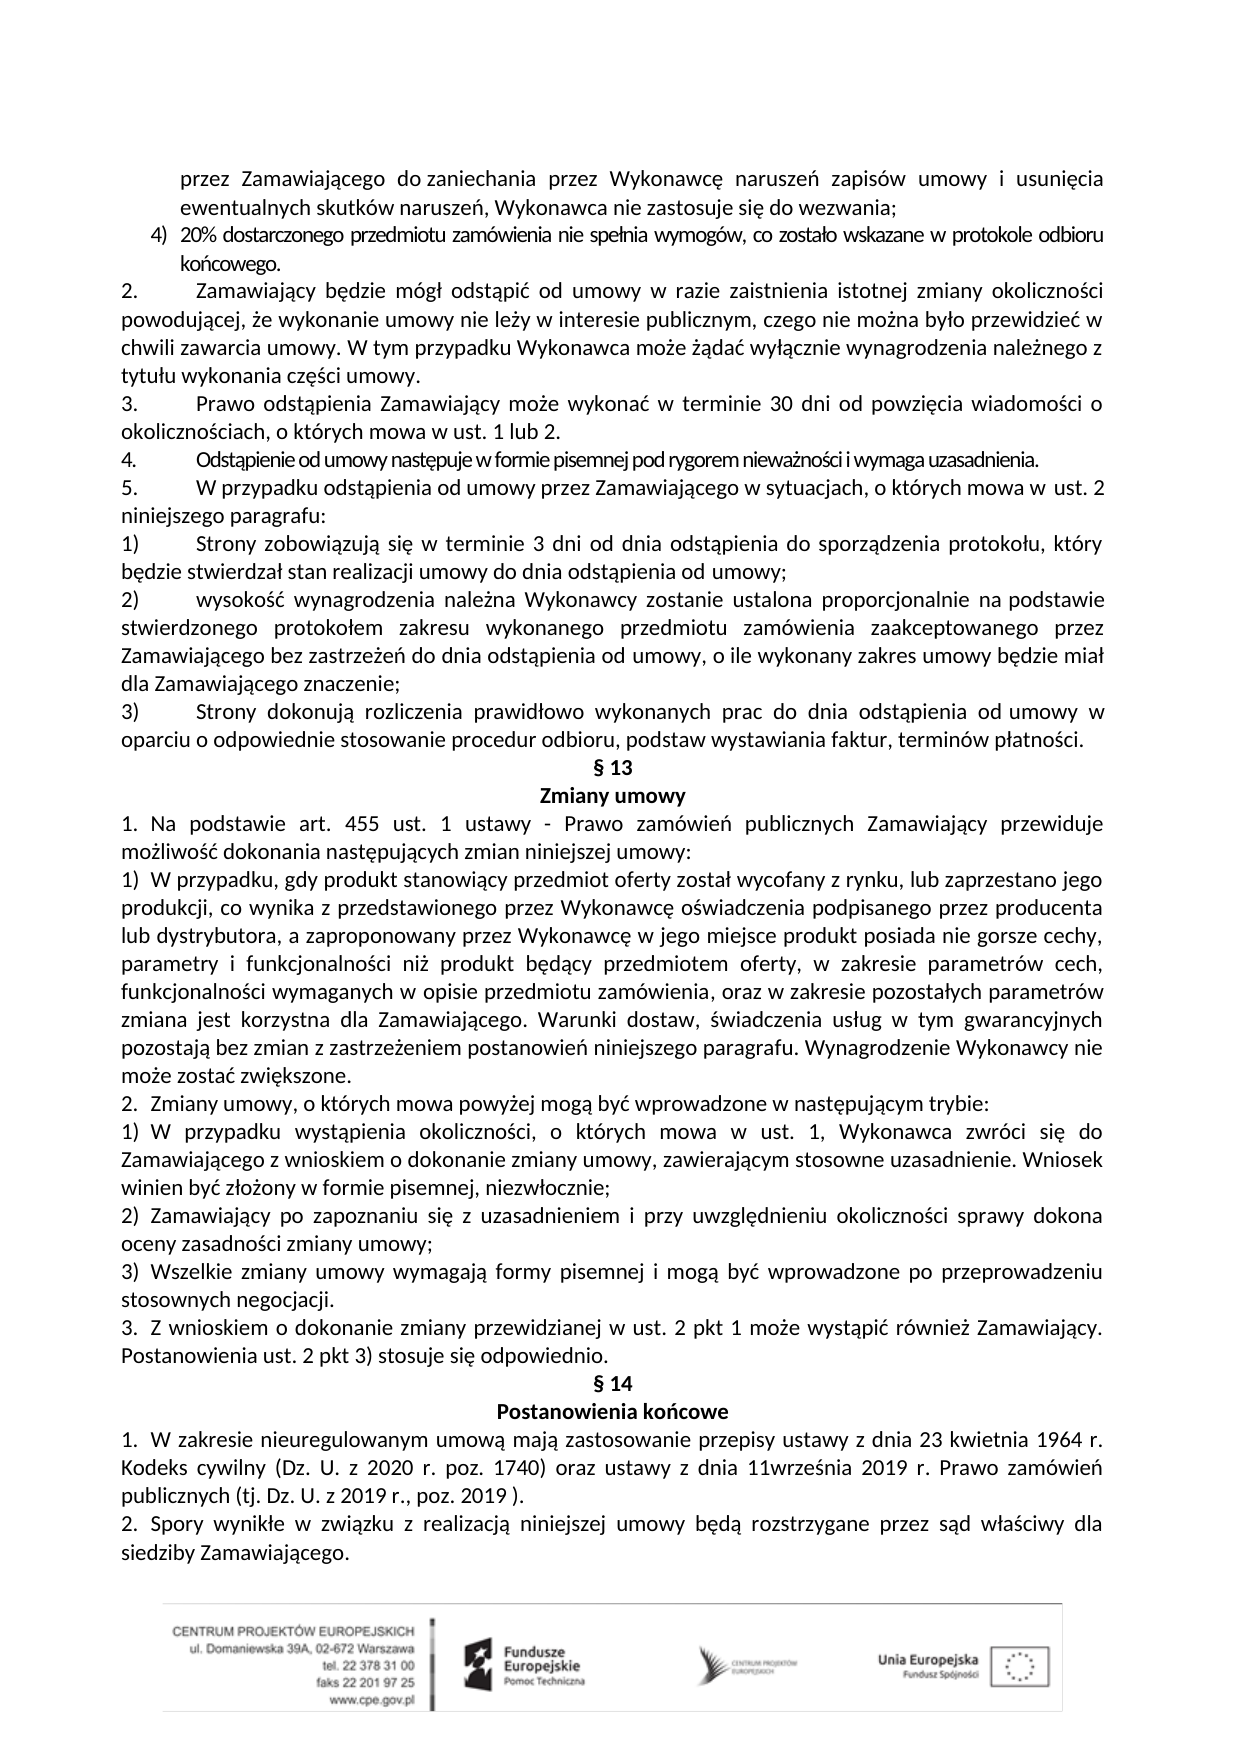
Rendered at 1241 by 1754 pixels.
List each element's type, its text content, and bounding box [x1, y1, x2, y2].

list Wszelkie zmiany umowy wymagają formy pisemnej i mogą być wprowadzone po przeprowadzeniu stosownych negocjacji. [121, 1257, 1105, 1313]
list Strony zobowiązują się w terminie 3 dni od dnia odstąpienia do sporządzenia protokołu, który będzie stwierdzał stan realizacji umowy do dnia odstąpienia od umowy; [121, 529, 1105, 585]
list W zakresie nieuregulowanym umową mają zastosowanie przepisy ustawy z dnia 23 kwietnia 1964 r. Kodeks cywilny (Dz. U. z 2020 r. poz. 1740) oraz ustawy z dnia 11września 2019 r. Prawo zamówień publicznych (tj. Dz. U. z 2019 r., poz. 2019 ). [121, 1426, 1105, 1509]
list Zmiany umowy, o których mowa powyżej mogą być wprowadzone w następującym trybie: [121, 1089, 1105, 1117]
list Prawo odstąpienia Zamawiający może wykonać w terminie 30 dni od powzięcia wiadomości o okolicznościach, o których mowa w ust. 1 lub 2. [121, 389, 1105, 445]
list W przypadku odstąpienia od umowy przez Zamawiającego w sytuacjach, o których mowa w ust. 2 niniejszego paragrafu: [121, 473, 1105, 529]
list Strony dokonują rozliczenia prawidłowo wykonanych prac do dnia odstąpienia od umowy w oparciu o odpowiednie stosowanie procedur odbioru, podstaw wystawiania faktur, terminów płatności. [121, 697, 1105, 753]
text § 13 [121, 753, 1105, 781]
list Z wnioskiem o dokonanie zmiany przewidzianej w ust. 2 pkt 1 może wystąpić również Zamawiający. Postanowienia ust. 2 pkt 3) stosuje się odpowiednio. [121, 1313, 1105, 1369]
list Spory wynikłe w związku z realizacją niniejszej umowy będą rozstrzygane przez sąd właściwy dla siedziby Zamawiającego. [121, 1509, 1105, 1566]
text § 14 [121, 1369, 1105, 1397]
text Postanowienia końcowe [121, 1397, 1105, 1426]
text Zmiany umowy [121, 781, 1105, 809]
picture [162, 1603, 1064, 1713]
list Zamawiający będzie mógł odstąpić od umowy w razie zaistnienia istotnej zmiany okoliczności powodującej, że wykonanie umowy nie leży w interesie publicznym, czego nie można było przewidzieć w chwili zawarcia umowy. W tym przypadku Wykonawca może żądać wyłącznie wynagrodzenia należnego z tytułu wykonania części umowy. [121, 277, 1105, 389]
list Odstąpienie od umowy następuje w formie pisemnej pod rygorem nieważności i wymaga uzasadnienia. [121, 445, 1105, 473]
list 20% dostarczonego przedmiotu zamówienia nie spełnia wymogów, co zostało wskazane w protokole odbioru końcowego. [150, 221, 1105, 277]
list W przypadku, gdy produkt stanowiący przedmiot oferty został wycofany z rynku, lub zaprzestano jego produkcji, co wynika z przedstawionego przez Wykonawcę oświadczenia podpisanego przez producenta lub dystrybutora, a zaproponowany przez Wykonawcę w jego miejsce produkt posiada nie gorsze cechy, parametry i funkcjonalności niż produkt będący przedmiotem oferty, w zakresie parametrów cech, funkcjonalności wymaganych w opisie przedmiotu zamówienia, oraz w zakresie pozostałych parametrów zmiana jest korzystna dla Zamawiającego. Warunki dostaw, świadczenia usług w tym gwarancyjnych pozostają bez zmian z zastrzeżeniem postanowień niniejszego paragrafu. Wynagrodzenie Wykonawcy nie może zostać zwiększone. [121, 865, 1105, 1089]
list Zamawiający po zapoznaniu się z uzasadnieniem i przy uwzględnieniu okoliczności sprawy dokona oceny zasadności zmiany umowy; [121, 1201, 1105, 1257]
list W przypadku wystąpienia okoliczności, o których mowa w ust. 1, Wykonawca zwróci się do Zamawiającego z wnioskiem o dokonanie zmiany umowy, zawierającym stosowne uzasadnienie. Wniosek winien być złożony w formie pisemnej, niezwłocznie; [121, 1117, 1105, 1201]
list wysokość wynagrodzenia należna Wykonawcy zostanie ustalona proporcjonalnie na podstawie stwierdzonego protokołem zakresu wykonanego przedmiotu zamówienia zaakceptowanego przez Zamawiającego bez zastrzeżeń do dnia odstąpienia od umowy, o ile wykonany zakres umowy będzie miał dla Zamawiającego znaczenie; [121, 585, 1105, 697]
list Na podstawie art. 455 ust. 1 ustawy - Prawo zamówień publicznych Zamawiający przewiduje możliwość dokonania następujących zmian niniejszej umowy: [121, 809, 1105, 865]
